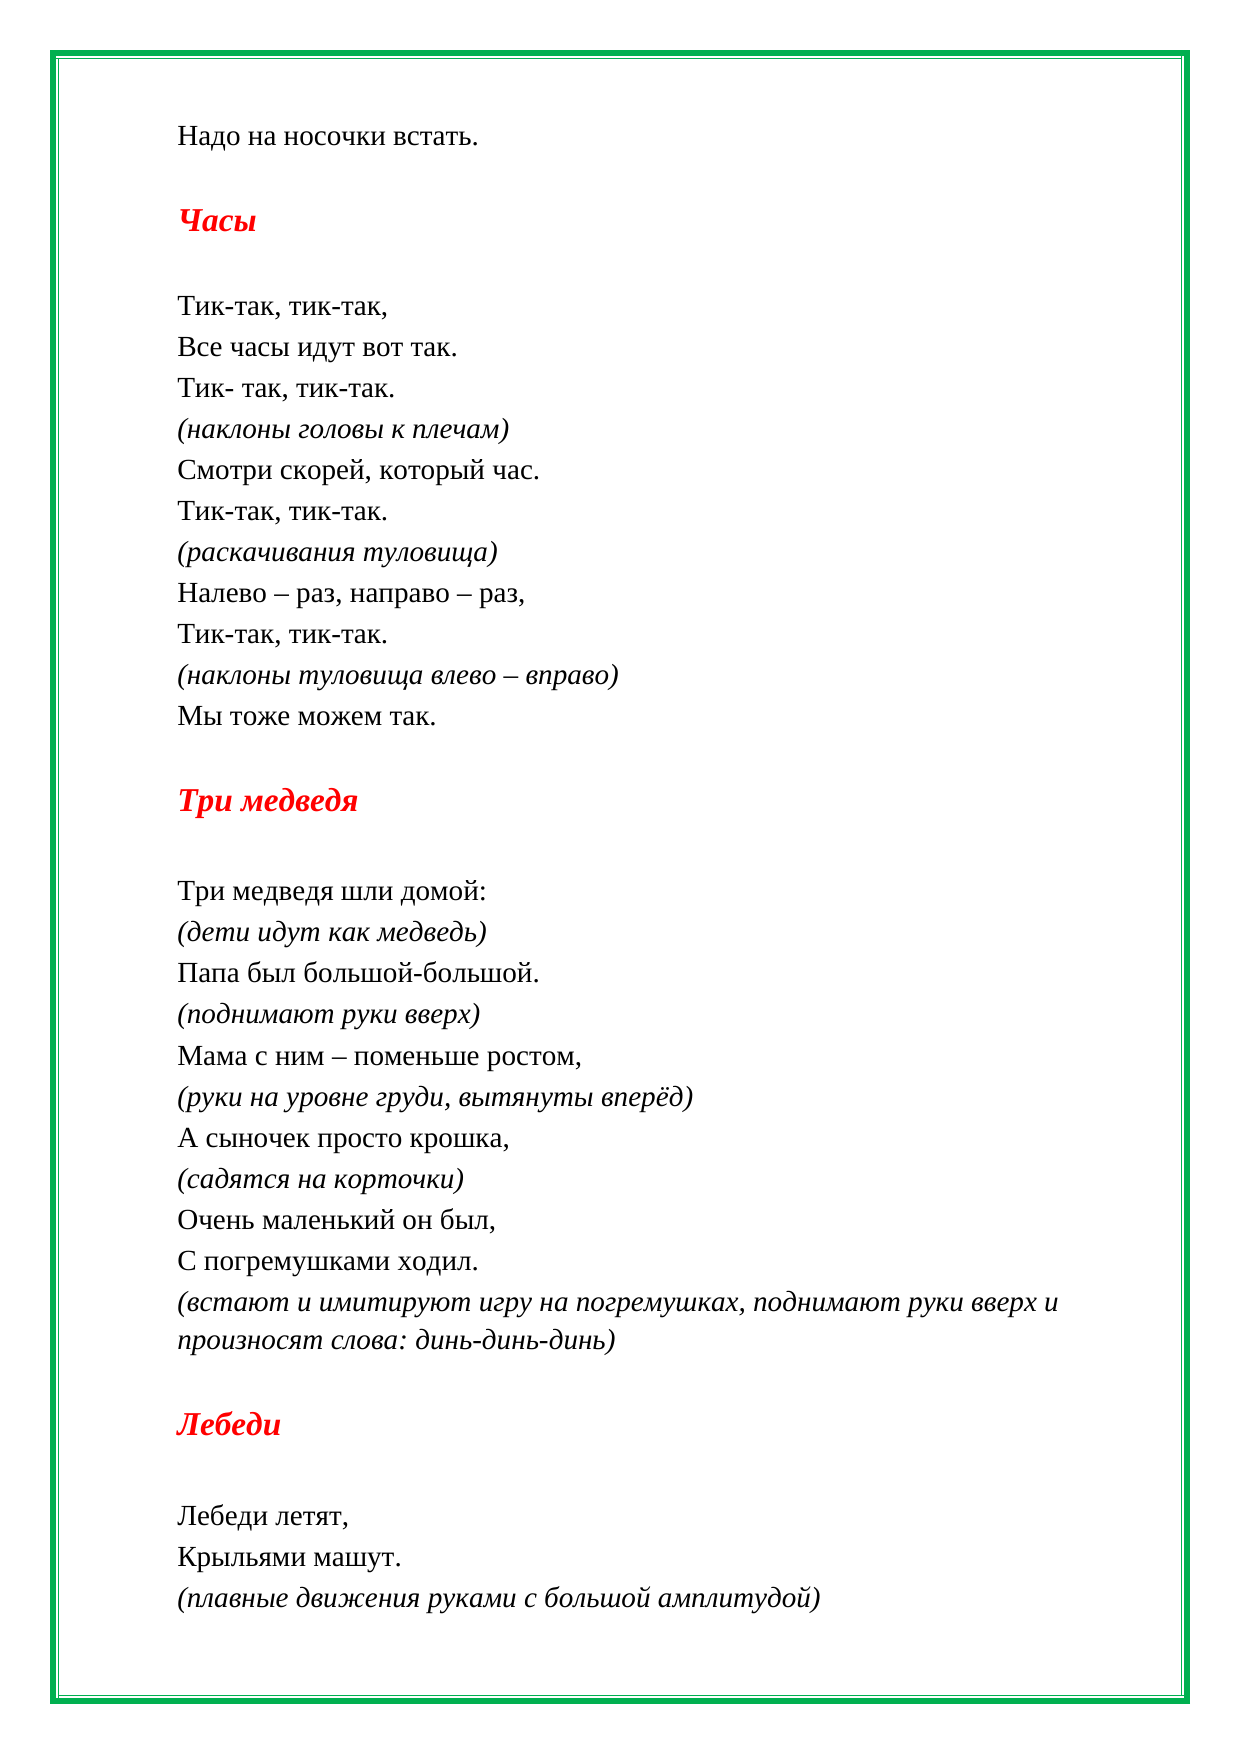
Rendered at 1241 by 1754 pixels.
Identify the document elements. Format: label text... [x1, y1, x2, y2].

text Все часы идут вот так. [177, 329, 1152, 362]
text Лебеди [177, 1404, 1152, 1443]
text Надо на носочки встать. [177, 118, 1152, 152]
text Папа был большой-большой. [177, 956, 1152, 989]
text Смотри скорей, который час. [177, 452, 1152, 486]
text (плавные движения руками с большой амплитудой) [177, 1580, 1152, 1613]
text (встают и имитируют игру на погремушках, поднимают руки вверх и произносят слова: динь-динь-динь) [177, 1284, 1152, 1356]
text Тик-так, тик-так, [177, 288, 1152, 321]
text Налево – раз, направо – раз, [177, 575, 1152, 609]
text (дети идут как медведь) [177, 914, 1152, 948]
text (наклоны головы к плечам) [177, 411, 1152, 444]
text Мама с ним – поменьше ростом, [177, 1038, 1152, 1071]
text А сыночек просто крошка, [177, 1120, 1152, 1153]
text (наклоны туловища влево – вправо) [177, 657, 1152, 691]
text Тик-так, тик-так. [177, 616, 1152, 650]
text Лебеди летят, [177, 1498, 1152, 1531]
text Крыльями машут. [177, 1539, 1152, 1572]
text (садятся на корточки) [177, 1161, 1152, 1194]
text (руки на уровне груди, вытянуты вперёд) [177, 1079, 1152, 1112]
text Тик- так, тик-так. [177, 370, 1152, 403]
text Часы [177, 200, 1152, 238]
text (раскачивания туловища) [177, 534, 1152, 568]
text Три медведя [177, 780, 1152, 819]
text Мы тоже можем так. [177, 698, 1152, 732]
text Очень маленький он был, [177, 1202, 1152, 1235]
text Тик-так, тик-так. [177, 493, 1152, 527]
text Три медведя шли домой: [177, 873, 1152, 907]
text С погремушками ходил. [177, 1243, 1152, 1276]
text (поднимают руки вверх) [177, 997, 1152, 1030]
